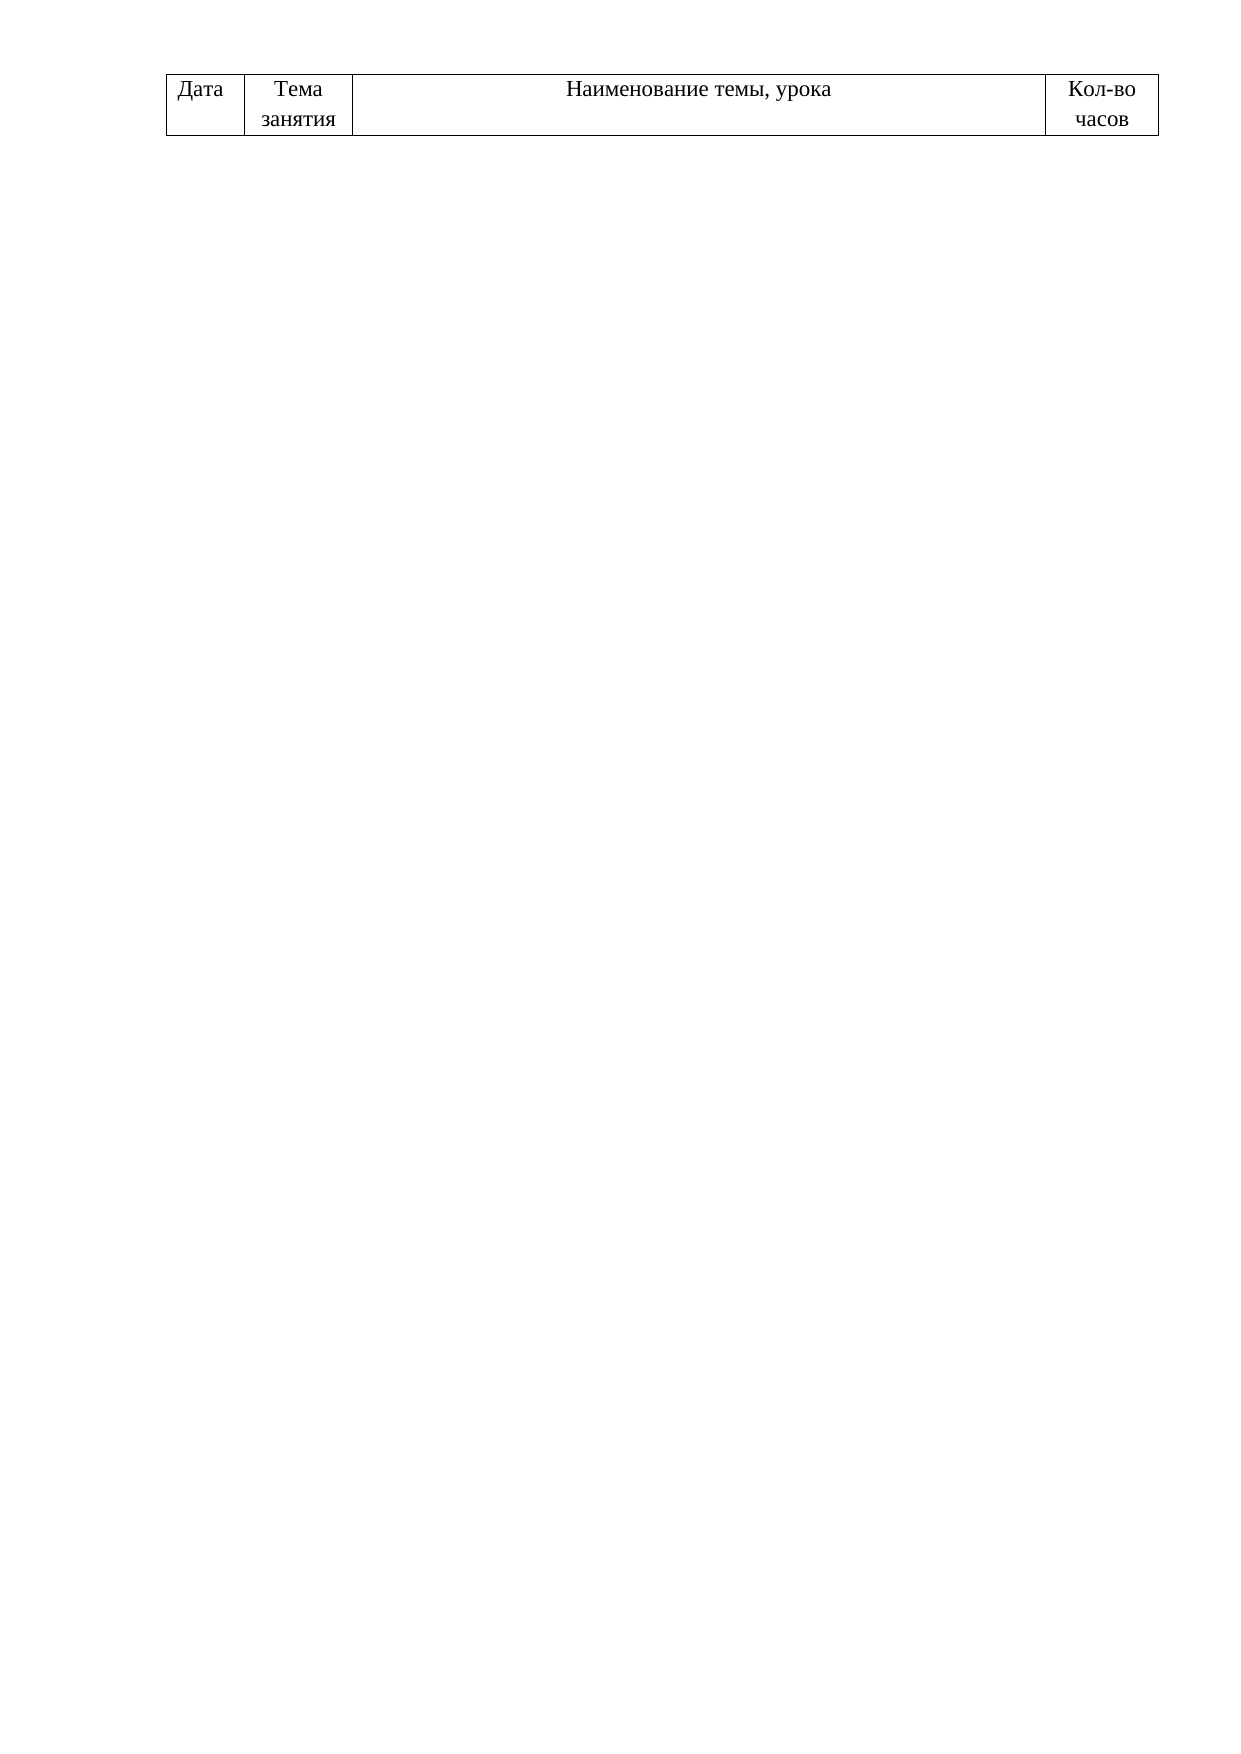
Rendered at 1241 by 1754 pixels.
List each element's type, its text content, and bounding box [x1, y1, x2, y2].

table_header Тема занятия [245, 75, 352, 135]
table_header Наименование темы, урока [353, 75, 1045, 135]
table_header Кол-во часов [1046, 75, 1158, 135]
table_header Дата [167, 75, 244, 135]
